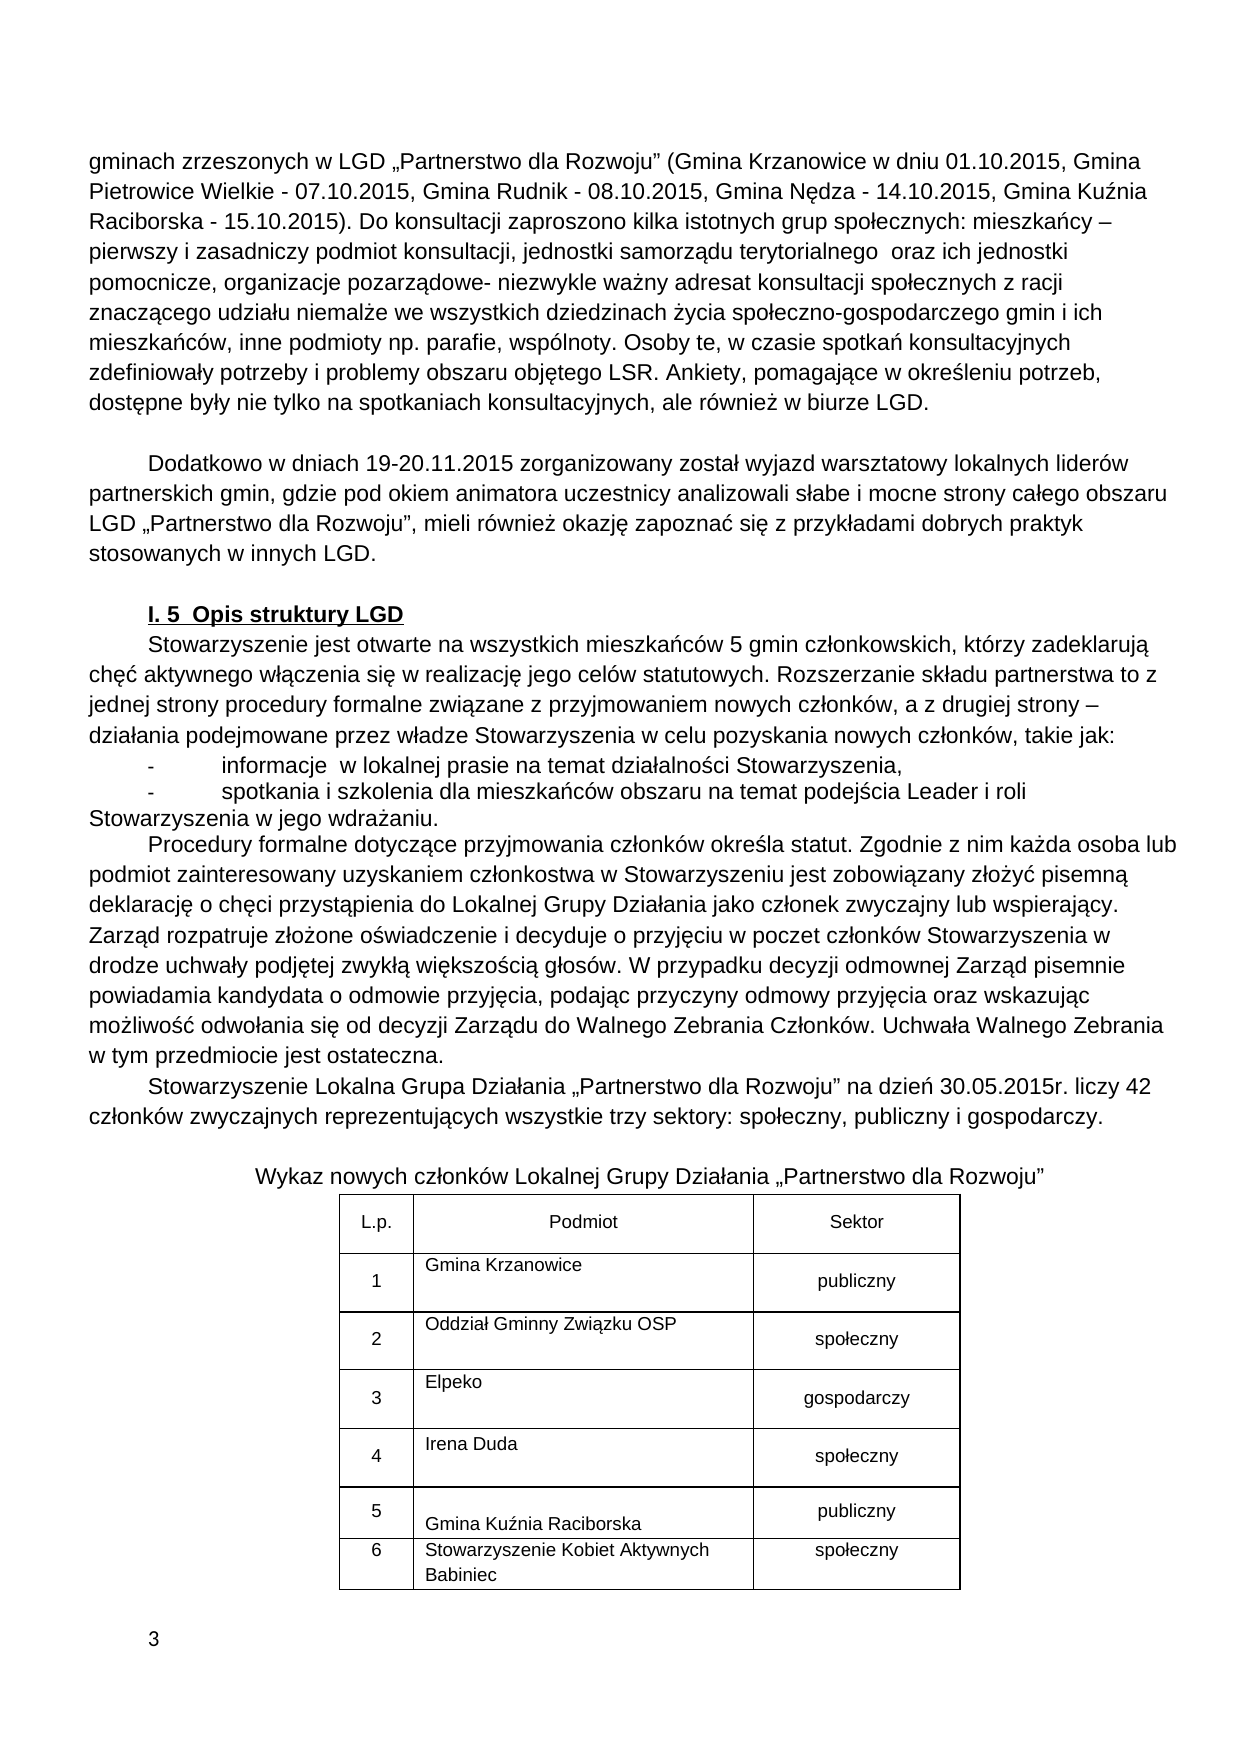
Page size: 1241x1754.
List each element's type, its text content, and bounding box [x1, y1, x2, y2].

table_cell Gmina Krzanowice [414, 1254, 753, 1311]
table_cell 6 [340, 1539, 413, 1589]
text Procedury formalne dotyczące przyjmowania członków określa statut. Zgodnie z nim każda osoba lub podmiot zainteresowany uzyskaniem członkostwa w Stowarzyszeniu jest zobowiązany złożyć pisemną deklarację o chęci przystąpienia do Lokalnej Grupy Działania jako członek zwyczajny lub wspierający. Zarząd rozpatruje złożone oświadczenie i decyduje o przyjęciu w poczet członków Stowarzyszenia w drodze uchwały podjętej zwykłą większością głosów. W przypadku decyzji odmownej Zarząd pisemnie powiadamia kandydata o odmowie przyjęcia, podając przyczyny odmowy przyjęcia oraz wskazując możliwość odwołania się od decyzji Zarządu do Walnego Zebrania Członków. Uchwała Walnego Zebrania w tym przedmiocie jest ostateczna. [89, 831, 1181, 1069]
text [89, 148, 1181, 416]
table_header Podmiot [414, 1195, 753, 1253]
text Dodatkowo w dniach 19-20.11.2015 zorganizowany został wyjazd warsztatowy lokalnych liderów partnerskich gmin, gdzie pod okiem animatora uczestnicy analizowali słabe i mocne strony całego obszaru LGD „Partnerstwo dla Rozwoju”, mieli również okazję zapoznać się z przykładami dobrych praktyk stosowanych w innych LGD. [89, 450, 1181, 567]
text I. 5 Opis struktury LGD [89, 601, 1181, 627]
table_cell społeczny [754, 1313, 959, 1369]
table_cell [414, 1539, 753, 1589]
table_cell społeczny [754, 1429, 959, 1486]
table_cell Gmina Kuźnia Raciborska [414, 1488, 753, 1538]
table_cell 4 [340, 1429, 413, 1486]
table_cell Irena Duda [414, 1429, 753, 1486]
table_cell publiczny [754, 1254, 959, 1311]
table_header Sektor [754, 1195, 959, 1253]
text Stowarzyszenie jest otwarte na wszystkich mieszkańców 5 gmin członkowskich, którzy zadeklarują chęć aktywnego włączenia się w realizację jego celów statutowych. Rozszerzanie składu partnerstwa to z jednej strony procedury formalne związane z przyjmowaniem nowych członków, a z drugiej strony – działania podejmowane przez władze Stowarzyszenia w celu pozyskania nowych członków, takie jak: [89, 631, 1181, 748]
text Wykaz nowych członków Lokalnej Grupy Działania „Partnerstwo dla Rozwoju” [148, 1163, 1152, 1189]
table_cell 3 [340, 1370, 413, 1428]
list spotkania i szkolenia dla mieszkańców obszaru na temat podejścia Leader i roli Stowarzyszenia w jego wdrażaniu. [89, 778, 1181, 831]
table_cell społeczny [754, 1539, 959, 1589]
table_cell Oddział Gminny Związku OSP [414, 1313, 753, 1369]
table_cell 5 [340, 1488, 413, 1538]
table_cell gospodarczy [754, 1370, 959, 1428]
table_header L.p. [340, 1195, 413, 1253]
table_cell Elpeko [414, 1370, 753, 1428]
table_cell 1 [340, 1254, 413, 1311]
table_cell publiczny [754, 1488, 959, 1538]
table_cell 2 [340, 1313, 413, 1369]
text Stowarzyszenie Lokalna Grupa Działania „Partnerstwo dla Rozwoju” na dzień 30.05.2015r. liczy 42 członków zwyczajnych reprezentujących wszystkie trzy sektory: społeczny, publiczny i gospodarczy. [89, 1073, 1181, 1129]
list informacje w lokalnej prasie na temat działalności Stowarzyszenia, [89, 752, 1181, 778]
